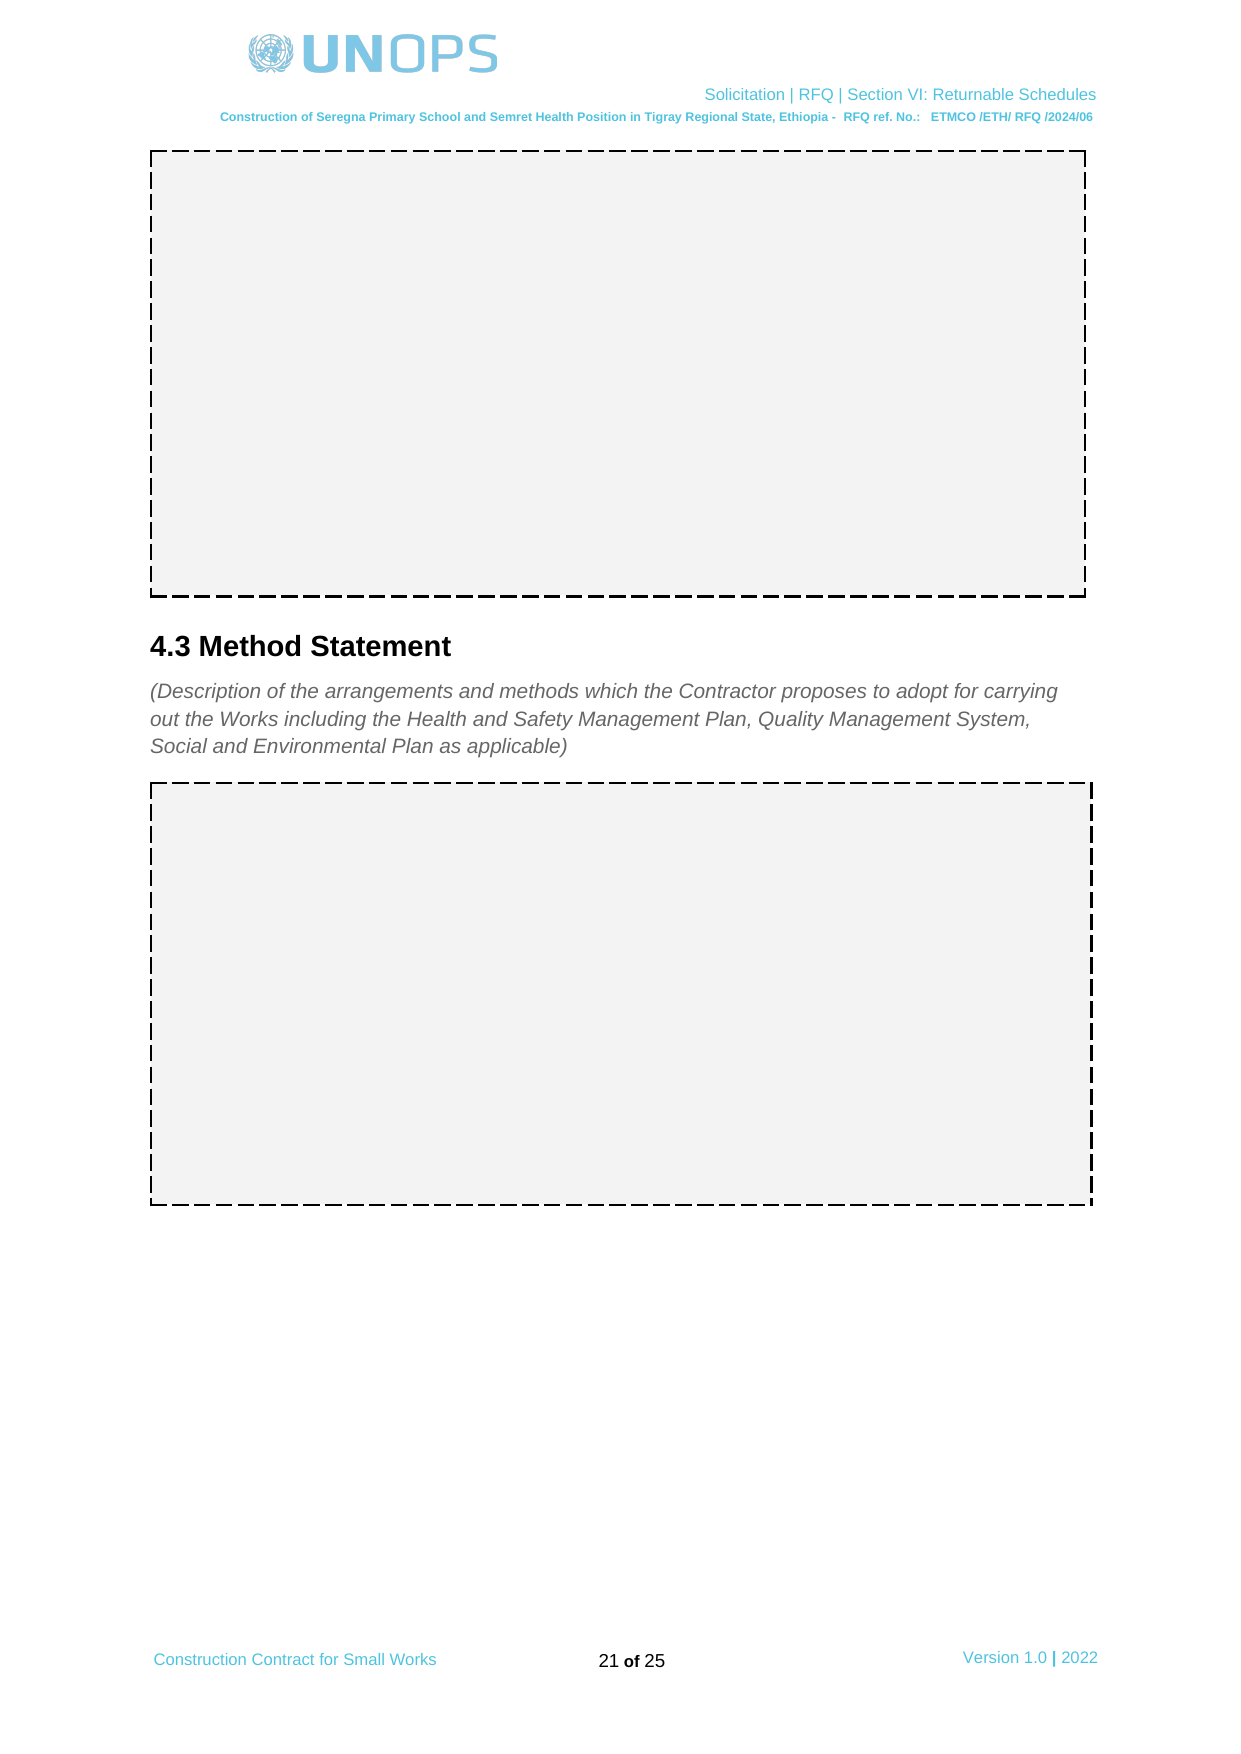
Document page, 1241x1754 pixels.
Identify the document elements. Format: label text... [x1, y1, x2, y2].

subtitle 4.3 Method Statement [150, 629, 1090, 662]
picture [248, 34, 497, 73]
table_header [151, 782, 1091, 1204]
text (Description of the arrangements and methods which the Contractor proposes to adopt for carrying out the Works including the Health and Safety Management Plan, Quality Management System, Social and Environmental Plan as applicable) [150, 679, 1093, 758]
table_header [151, 150, 1085, 595]
